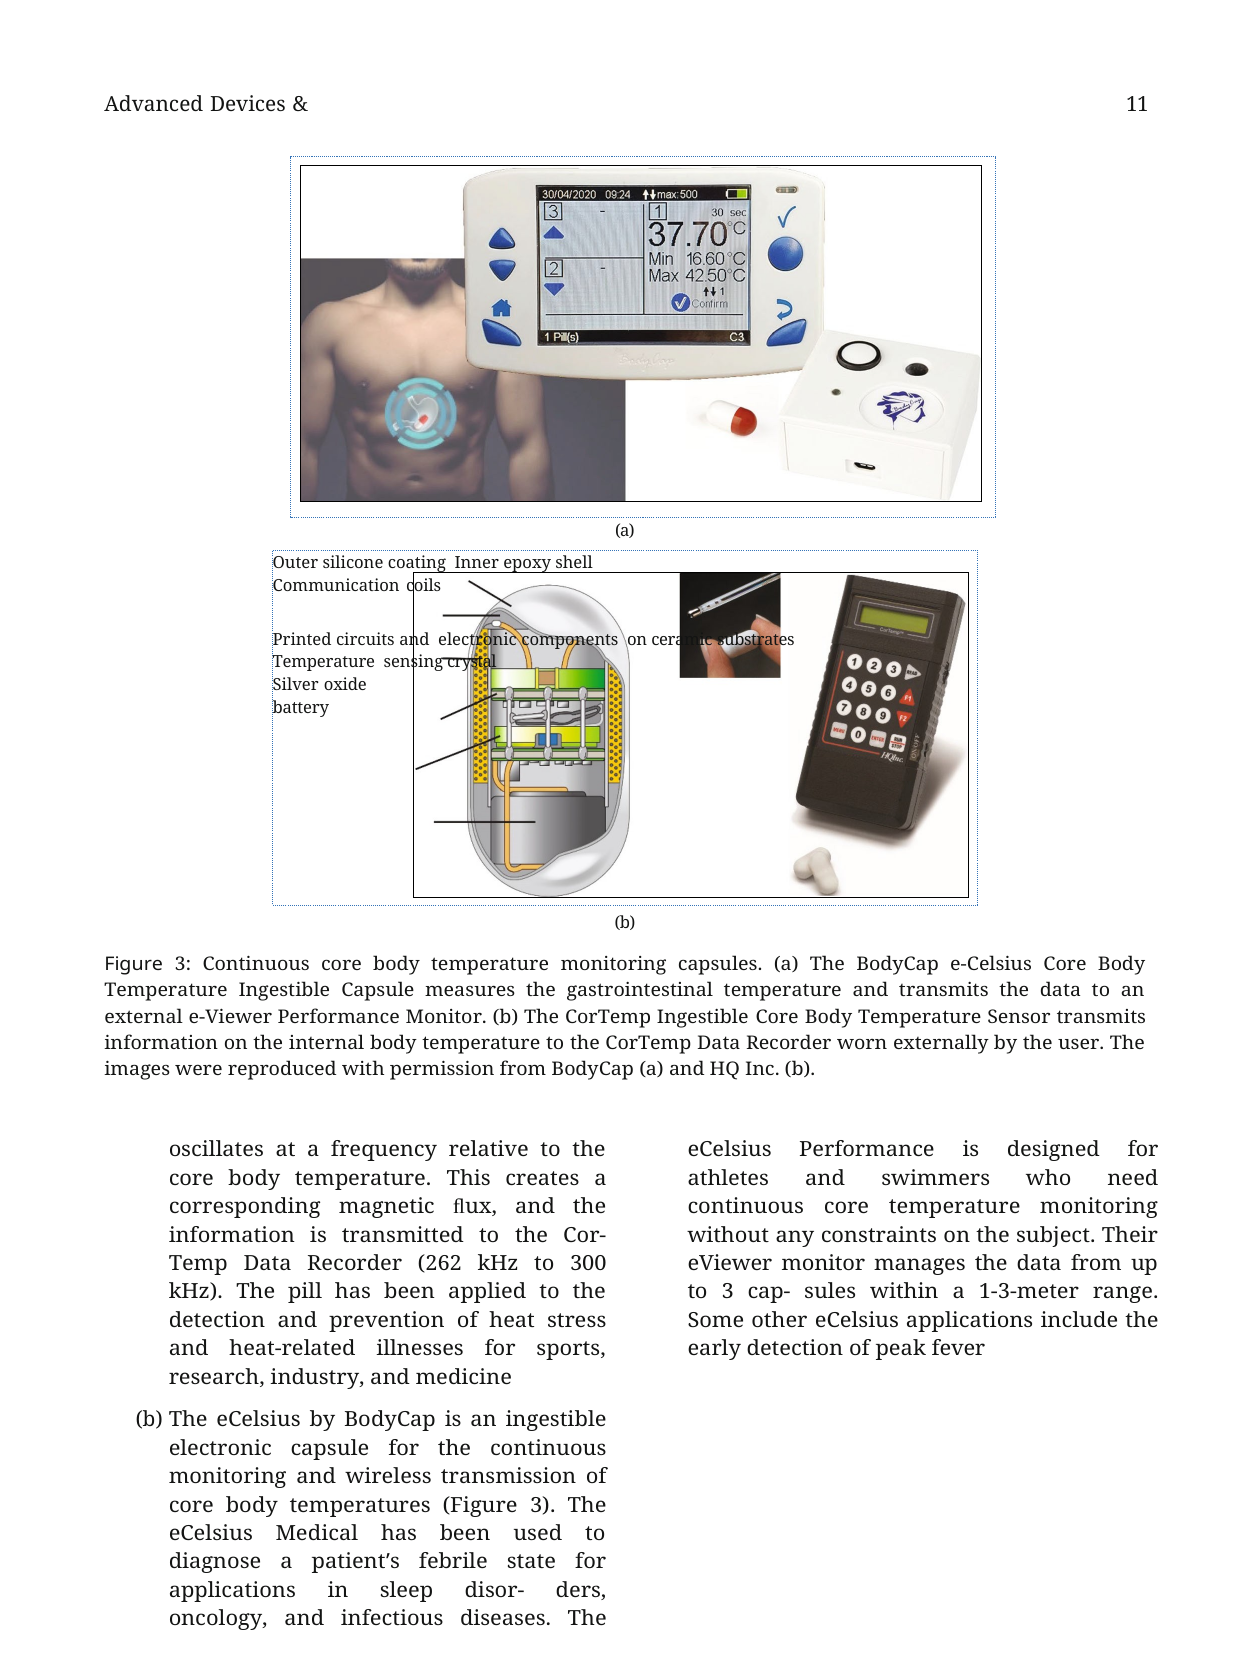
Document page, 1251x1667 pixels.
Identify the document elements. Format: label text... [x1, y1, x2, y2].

picture [301, 166, 981, 501]
list The eCelsius by BodyCap is an ingestible electronic capsule for the continuous monitoring and wireless transmission of core body temperatures (Figure 3). The eCelsius Medical has been used to diagnose a patient’s febrile state for applications in sleep disor- ders, oncology, and infectious diseases. The eCelsius Performance is designed for athletes and swimmers who need continuous core temperature monitoring without any constraints on the subject. Their eViewer monitor manages the data from up to 3 cap- sules within a 1-3-meter range. Some other eCelsius applications include the early detection of peak fever [654, 1134, 1158, 1362]
text (b) [403, 552, 846, 933]
picture [846, 573, 968, 897]
text Figure 3: Continuous core body temperature monitoring capsules. (a) The BodyCap e-Celsius Core Body Temperature Ingestible Capsule measures the gastrointestinal temperature and transmits the data to an external e-Viewer Performance Monitor. (b) The CorTemp Ingestible Core Body Temperature Sensor transmits information on the internal body temperature to the CorTemp Data Recorder worn externally by the user. The images were reproduced with permission from BodyCap (a) and HQ Inc. (b). [104, 951, 1146, 1081]
list The eCelsius by BodyCap is an ingestible electronic capsule for the continuous monitoring and wireless transmission of core body temperatures (Figure 3). The eCelsius Medical has been used to diagnose a patient’s febrile state for applications in sleep disor- ders, oncology, and infectious diseases. The eCelsius Performance is designed for athletes and swimmers who need continuous core temperature monitoring without any constraints on the subject. Their eViewer monitor manages the data from up to 3 cap- sules within a 1-3-meter range. Some other eCelsius applications include the early detection of peak fever [135, 1404, 606, 1632]
text (a) [403, 518, 846, 541]
text oscillates at a frequency relative to the core body temperature. This creates a corresponding magnetic ﬂux, and the information is transmitted to the Cor- Temp Data Recorder (262 kHz to 300 kHz). The pill has been applied to the detection and prevention of heat stress and heat-related illnesses for sports, research, industry, and medicine [168, 1134, 606, 1390]
